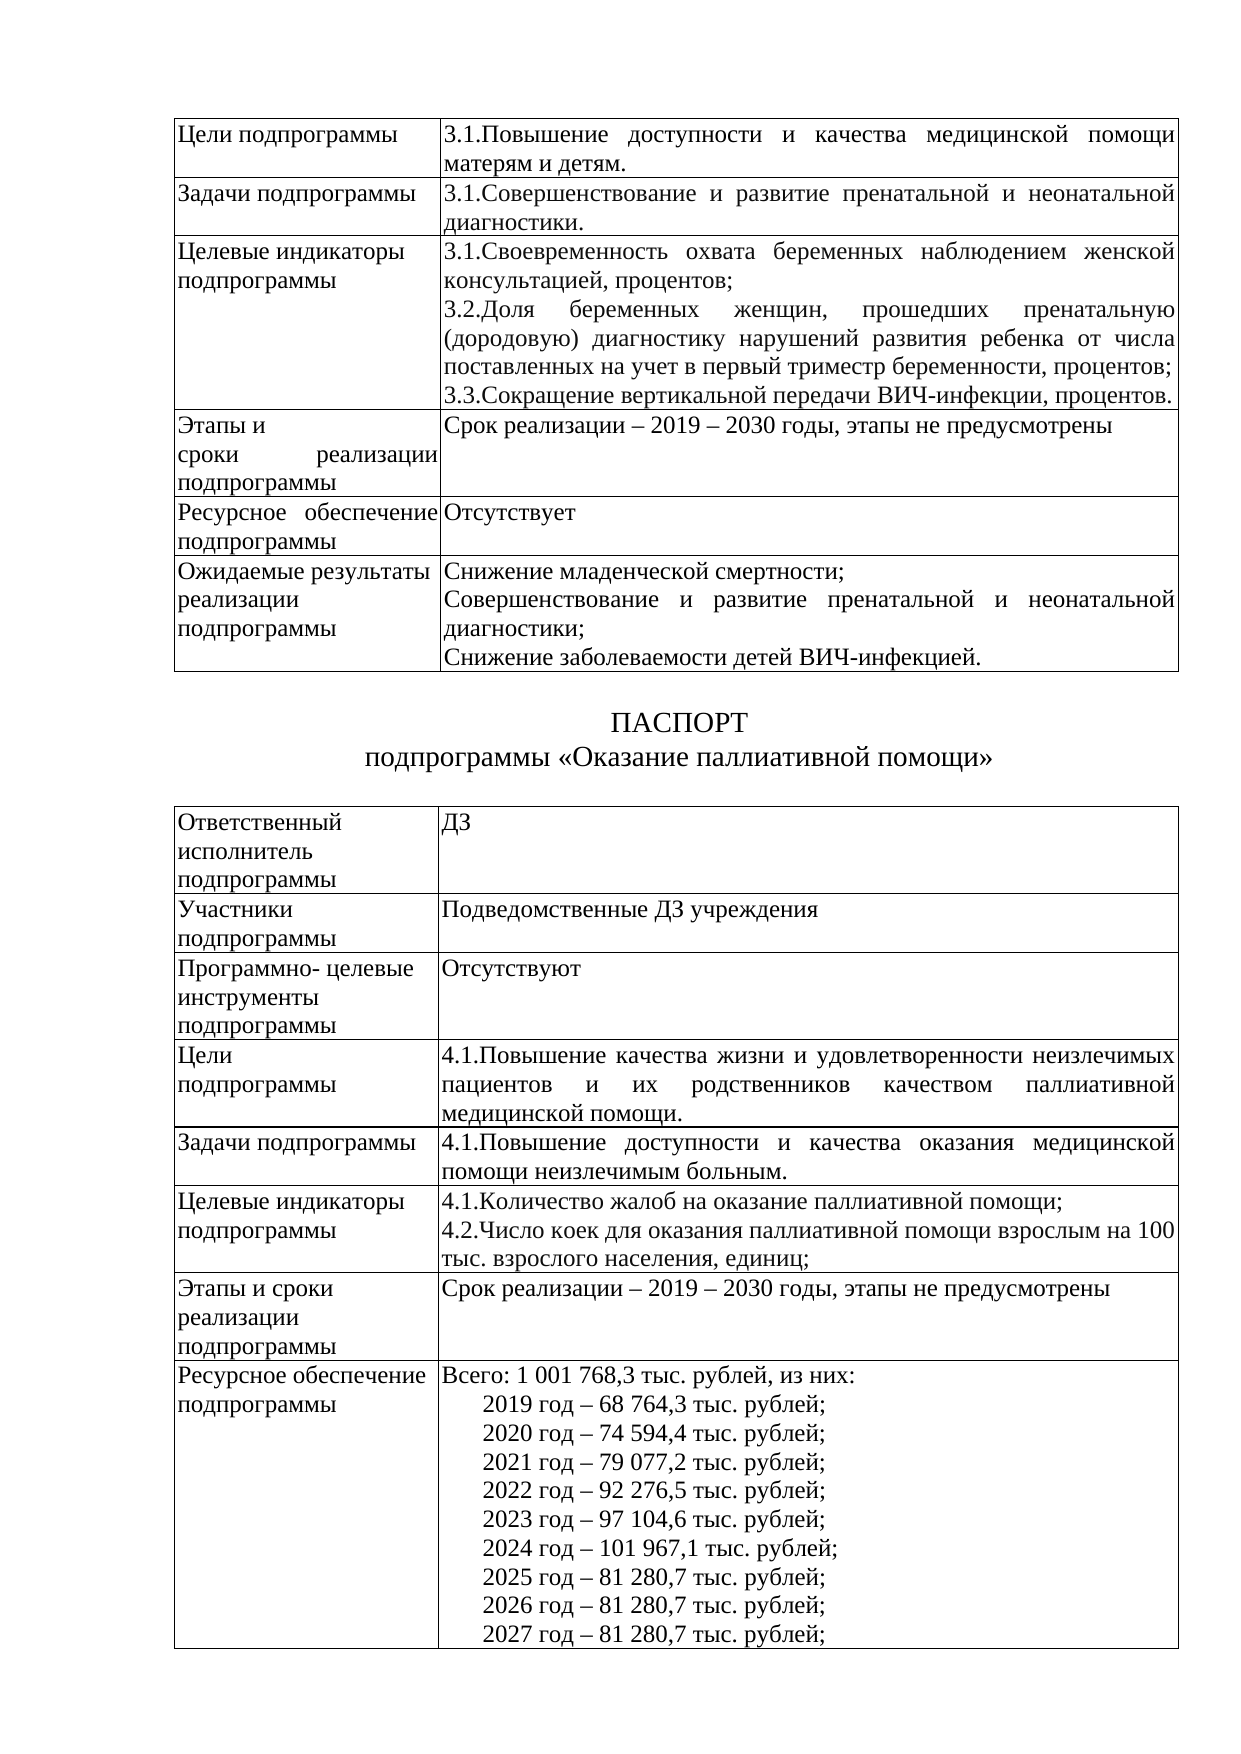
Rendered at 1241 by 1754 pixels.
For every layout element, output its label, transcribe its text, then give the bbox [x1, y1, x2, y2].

table_cell Отсутствует [441, 497, 1178, 555]
table_cell Этапы и сроки реализации подпрограммы [175, 410, 440, 496]
table_cell 4.1.Количество жалоб на оказание паллиативной помощи; 4.2.Число коек для оказания паллиативной помощи взрослым на 100 тыс. взрослого населения, единиц; [439, 1186, 1178, 1272]
table_cell Цели подпрограммы [175, 119, 440, 177]
table_cell Цели подпрограммы [175, 1040, 438, 1126]
table_cell 4.1.Повышение качества жизни и удовлетворенности неизлечимых пациентов и их родственников качеством паллиативной медицинской помощи. [439, 1040, 1178, 1126]
table_cell 3.1.Своевременность охвата беременных наблюдением женской консультацией, процентов; 3.2.Доля беременных женщин, прошедших пренатальную (дородовую) диагностику нарушений развития ребенка от числа поставленных на учет в первый триместр беременности, процентов; 3.3.Сокращение вертикальной передачи ВИЧ-инфекции, процентов. [441, 236, 1178, 409]
table_header ДЗ [439, 807, 1178, 893]
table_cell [439, 1361, 1178, 1648]
text ПАСПОРТ [177, 705, 1181, 739]
table_header Ответственный исполнитель подпрограммы [175, 807, 438, 893]
table_cell 3.1.Повышение доступности и качества медицинской помощи матерям и детям. [441, 119, 1178, 177]
table_cell Целевые индикаторы подпрограммы [175, 1186, 438, 1272]
table_cell Участники подпрограммы [175, 894, 438, 952]
table_cell Задачи подпрограммы [175, 1128, 438, 1185]
table_cell Подведомственные ДЗ учреждения [439, 894, 1178, 952]
table_cell Задачи подпрограммы [175, 178, 440, 235]
table_cell Этапы и сроки реализации подпрограммы [175, 1273, 438, 1359]
table_cell Ожидаемые результаты реализации подпрограммы [175, 556, 440, 671]
text подпрограммы «Оказание паллиативной помощи» [177, 739, 1181, 772]
table_cell 4.1.Повышение доступности и качества оказания медицинской помощи неизлечимым больным. [439, 1128, 1178, 1185]
table_cell Программно- целевые инструменты подпрограммы [175, 953, 438, 1039]
table_cell Снижение младенческой смертности; Совершенствование и развитие пренатальной и неонатальной диагностики; Снижение заболеваемости детей ВИЧ-инфекцией. [441, 556, 1178, 671]
table_cell Целевые индикаторы подпрограммы [175, 236, 440, 409]
table_cell Срок реализации – 2019 – 2030 годы, этапы не предусмотрены [441, 410, 1178, 496]
table_cell Срок реализации – 2019 – 2030 годы, этапы не предусмотрены [439, 1273, 1178, 1359]
table_cell 3.1.Совершенствование и развитие пренатальной и неонатальной диагностики. [441, 178, 1178, 235]
table_cell Отсутствуют [439, 953, 1178, 1039]
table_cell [175, 1361, 438, 1648]
table_cell Ресурсное обеспечение подпрограммы [175, 497, 440, 555]
